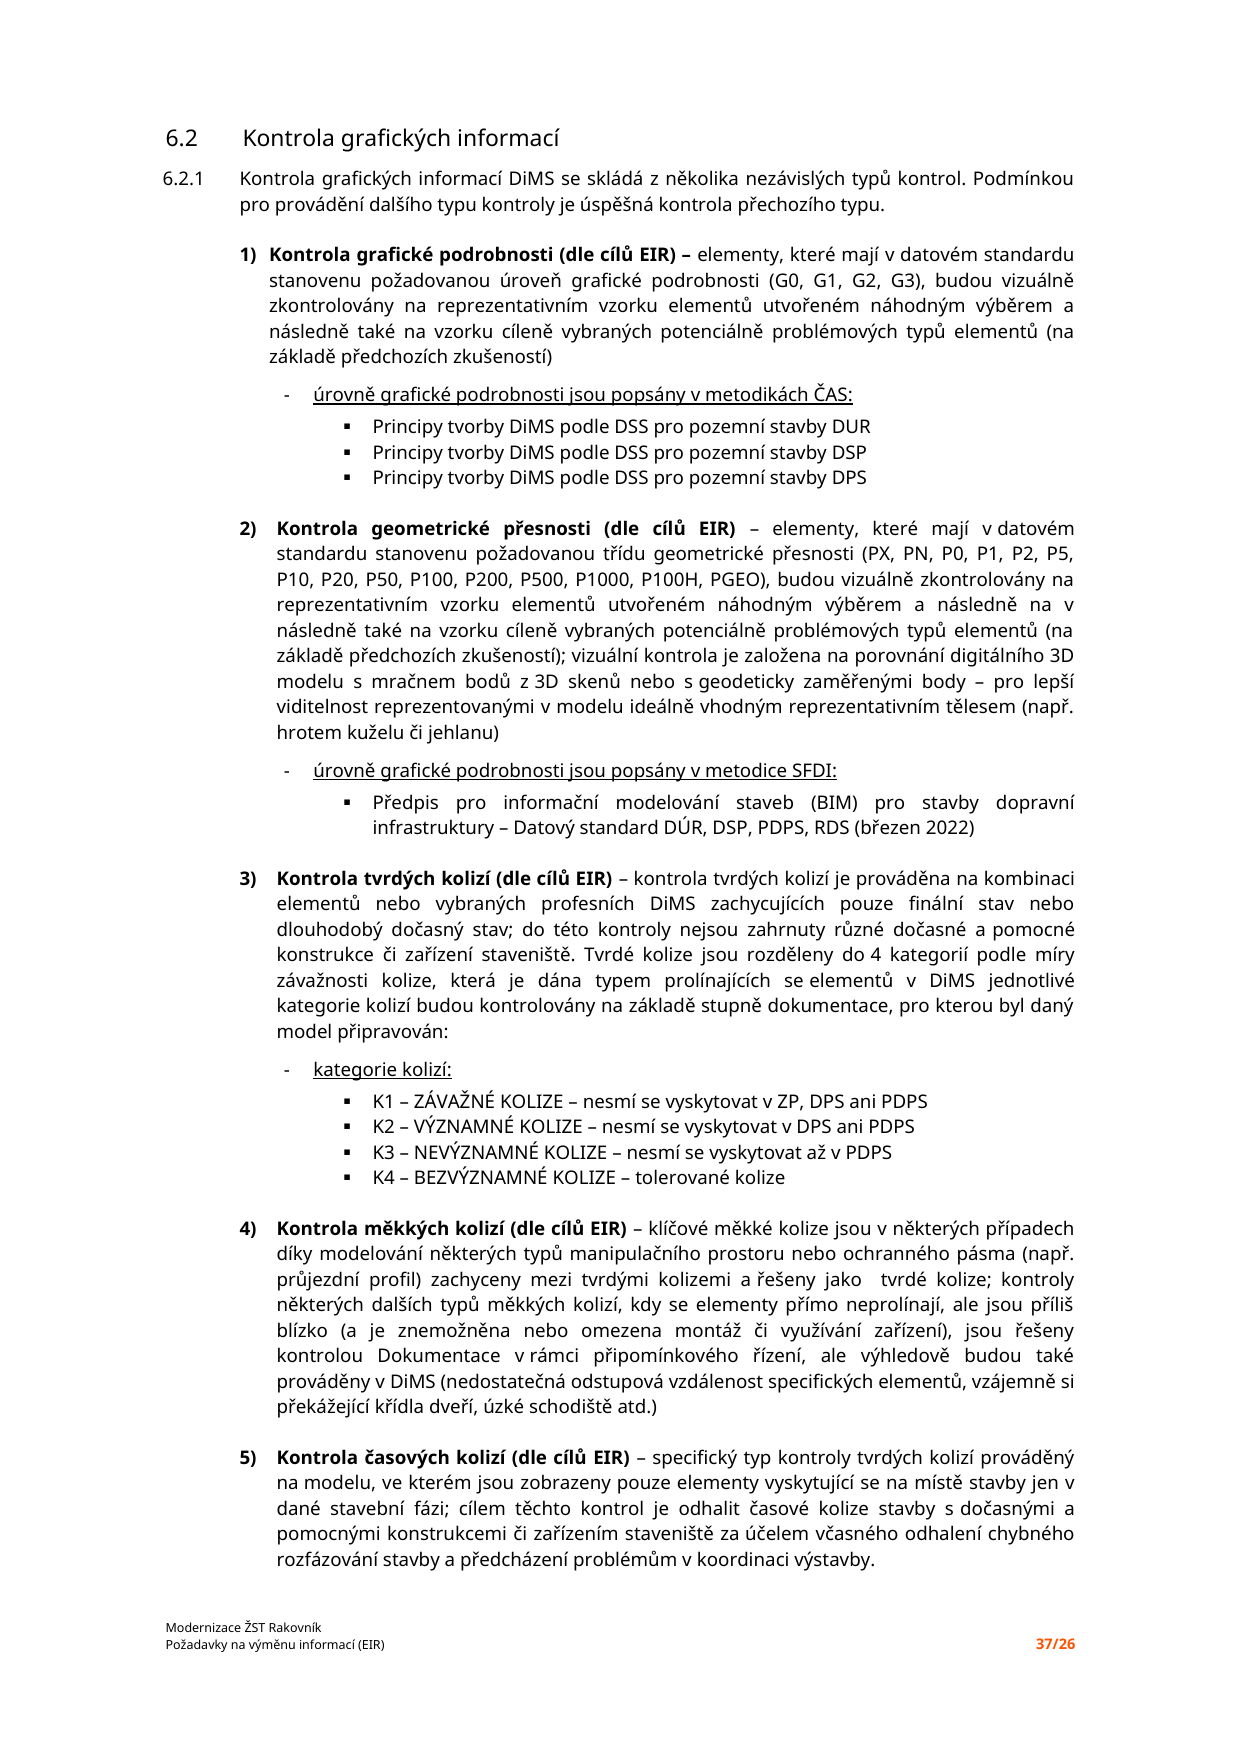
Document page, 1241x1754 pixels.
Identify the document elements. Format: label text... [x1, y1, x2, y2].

list úrovně grafické podrobnosti jsou popsány v metodikách ČAS: [283, 382, 1075, 407]
list Kontrola tvrdých kolizí (dle cílů EIR) – kontrola tvrdých kolizí je prováděna na kombinaci elementů nebo vybraných profesních DiMS zachycujících pouze finální stav nebo dlouhodobý dočasný stav; do této kontroly nejsou zahrnuty různé dočasné a pomocné konstrukce či zařízení staveniště. Tvrdé kolize jsou rozděleny do 4 kategorií podle míry závažnosti kolize, která je dána typem prolínajících se elementů v DiMS jednotlivé kategorie kolizí budou kontrolovány na základě stupně dokumentace, pro kterou byl daný model připravován: [239, 865, 1075, 1044]
list Principy tvorby DiMS podle DSS pro pozemní stavby DPS [343, 464, 1075, 490]
list K2 – VÝZNAMNÉ KOLIZE – nesmí se vyskytovat v DPS ani PDPS [343, 1113, 1075, 1139]
list Kontrola časových kolizí (dle cílů EIR) – specifický typ kontroly tvrdých kolizí prováděný na modelu, ve kterém jsou zobrazeny pouze elementy vyskytující se na místě stavby jen v dané stavební fázi; cílem těchto kontrol je odhalit časové kolize stavby s dočasnými a pomocnými konstrukcemi či zařízením staveniště za účelem včasného odhalení chybného rozfázování stavby a předcházení problémům v koordinaci výstavby. [239, 1444, 1075, 1572]
list Principy tvorby DiMS podle DSS pro pozemní stavby DUR [343, 413, 1075, 439]
text Kontrola grafických informací [165, 122, 1075, 153]
list Kontrola grafické podrobnosti (dle cílů EIR) – elementy, které mají v datovém standardu stanovenu požadovanou úroveň grafické podrobnosti (G0, G1, G2, G3), budou vizuálně zkontrolovány na reprezentativním vzorku elementů utvořeném náhodným výběrem a následně také na vzorku cíleně vybraných potenciálně problémových typů elementů (na základě předchozích zkušeností) [239, 242, 1075, 369]
list K3 – NEVÝZNAMNÉ KOLIZE – nesmí se vyskytovat až v PDPS [343, 1139, 1075, 1164]
list kategorie kolizí: [283, 1056, 1075, 1082]
list Předpis pro informační modelování staveb (BIM) pro stavby dopravní infrastruktury – Datový standard DÚR, DSP, PDPS, RDS (březen 2022) [343, 789, 1075, 840]
list K1 – ZÁVAŽNÉ KOLIZE – nesmí se vyskytovat v ZP, DPS ani PDPS [343, 1088, 1075, 1113]
list Kontrola měkkých kolizí (dle cílů EIR) – klíčové měkké kolize jsou v některých případech díky modelování některých typů manipulačního prostoru nebo ochranného pásma (např. průjezdní profil) zachyceny mezi tvrdými kolizemi a řešeny jako tvrdé kolize; kontroly některých dalších typů měkkých kolizí, kdy se elementy přímo neprolínají, ale jsou příliš blízko (a je znemožněna nebo omezena montáž či využívání zařízení), jsou řešeny kontrolou Dokumentace v rámci připomínkového řízení, ale výhledově budou také prováděny v DiMS (nedostatečná odstupová vzdálenost specifických elementů, vzájemně si překážející křídla dveří, úzké schodiště atd.) [239, 1215, 1075, 1419]
list Principy tvorby DiMS podle DSS pro pozemní stavby DSP [343, 439, 1075, 464]
list úrovně grafické podrobnosti jsou popsány v metodice SFDI: [283, 757, 1075, 783]
list K4 – BEZVÝZNAMNÉ KOLIZE – tolerované kolize [343, 1164, 1075, 1190]
text Kontrola grafických informací DiMS se skládá z několika nezávislých typů kontrol. Podmínkou pro provádění dalšího typu kontroly je úspěšná kontrola přechozího typu. [162, 166, 1075, 217]
list Kontrola geometrické přesnosti (dle cílů EIR) – elementy, které mají v datovém standardu stanovenu požadovanou třídu geometrické přesnosti (PX, PN, P0, P1, P2, P5, P10, P20, P50, P100, P200, P500, P1000, P100H, PGEO), budou vizuálně zkontrolovány na reprezentativním vzorku elementů utvořeném náhodným výběrem a následně na v následně také na vzorku cíleně vybraných potenciálně problémových typů elementů (na základě předchozích zkušeností); vizuální kontrola je založena na porovnání digitálního 3D modelu s mračnem bodů z 3D skenů nebo s geodeticky zaměřenými body – pro lepší viditelnost reprezentovanými v modelu ideálně vhodným reprezentativním tělesem (např. hrotem kuželu či jehlanu) [239, 515, 1075, 745]
